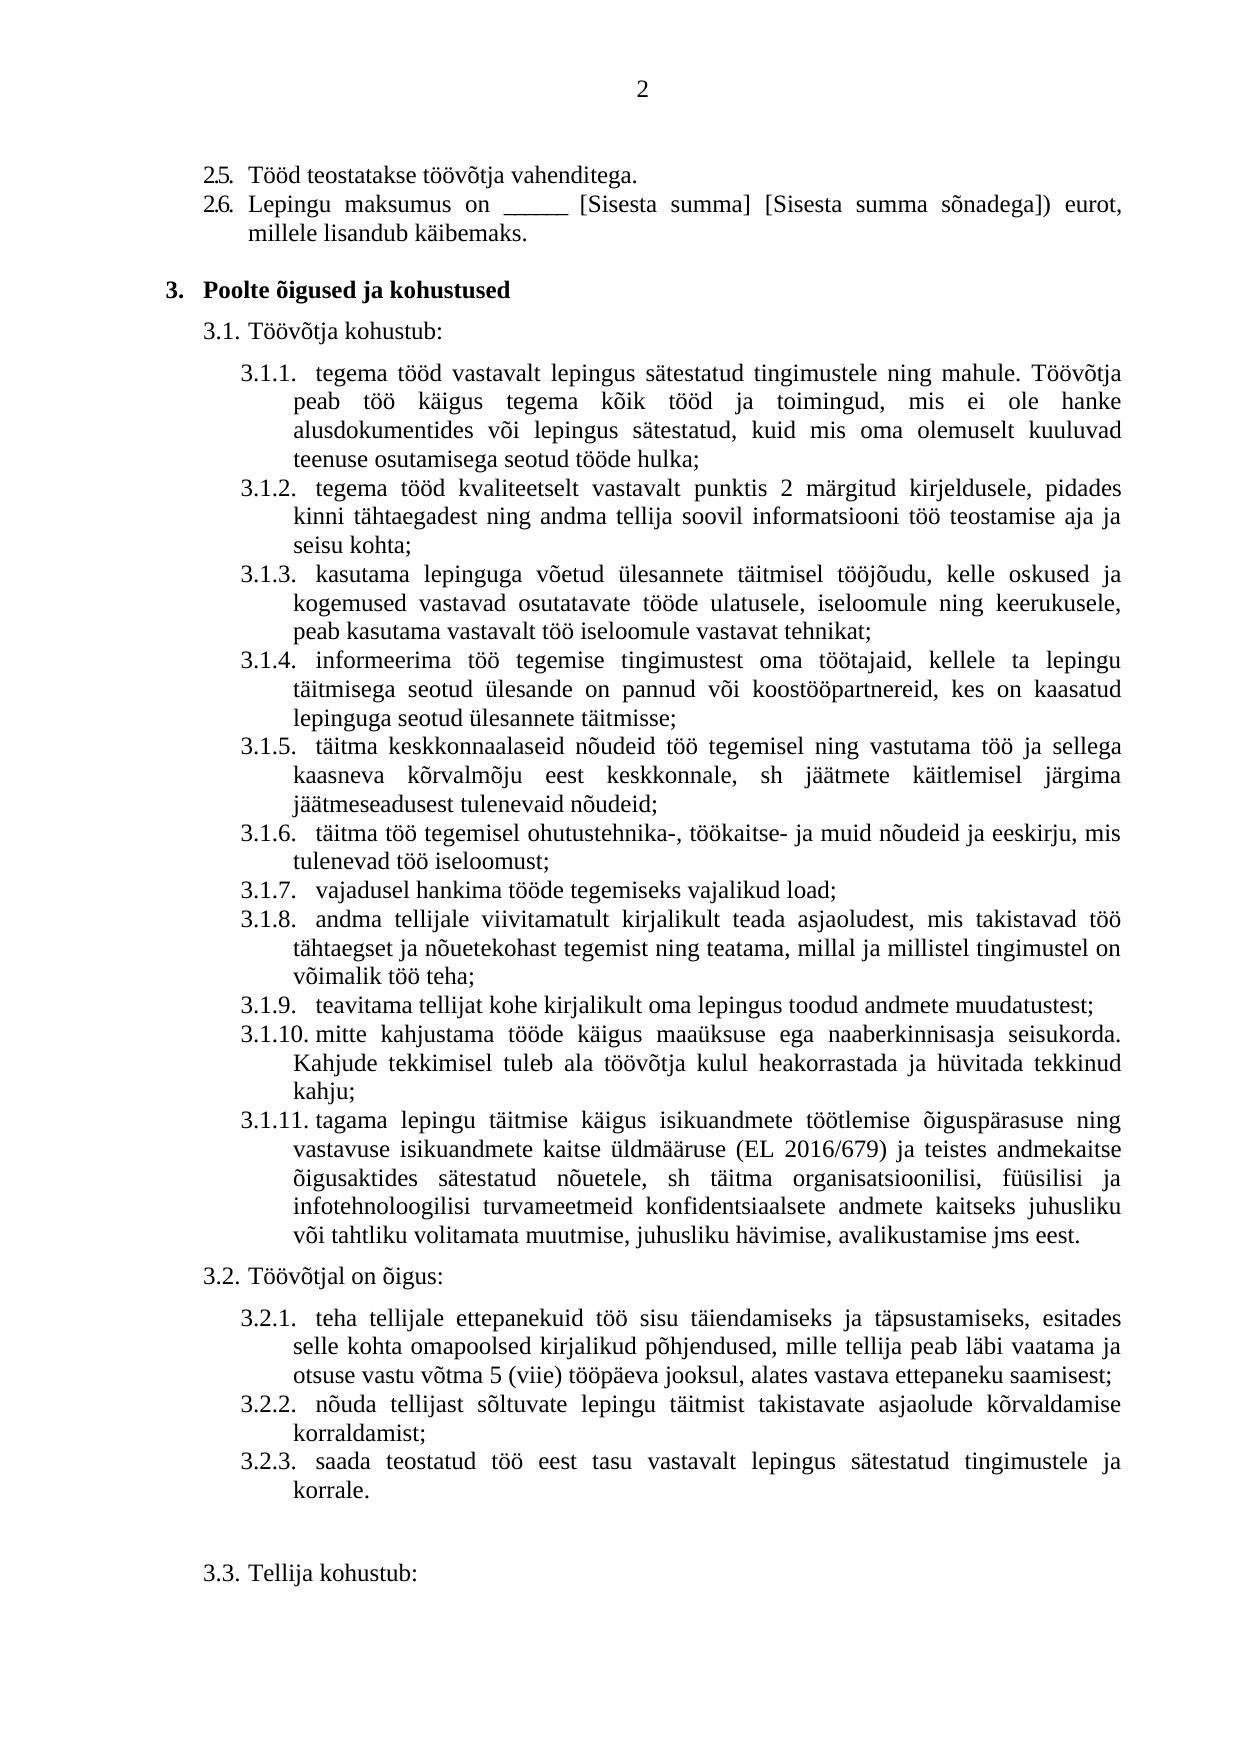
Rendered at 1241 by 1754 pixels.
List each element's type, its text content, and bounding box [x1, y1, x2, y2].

list Lepingu maksumus on ______ eurot, millele lisandub käibemaks. [203, 189, 1122, 246]
list täitma keskkonnaalaseid nõudeid töö tegemisel ning vastutama töö ja sellega kaasneva kõrvalmõju eest keskkonnale, sh jäätmete käitlemisel järgima jäätmeseadusest tulenevaid nõudeid; [240, 731, 1122, 818]
list vajadusel hankima tööde tegemiseks vajalikud load; [240, 875, 1122, 904]
list informeerima töö tegemise tingimustest oma töötajaid, kellele ta lepingu täitmisega seotud ülesande on pannud või koostööpartnereid, kes on kaasatud lepinguga seotud ülesannete täitmisse; [240, 645, 1122, 731]
list Tööd teostatakse töövõtja vahenditega. [203, 160, 1122, 189]
list mitte kahjustama tööde käigus maaüksuse ega naaberkinnisasja seisukorda. Kahjude tekkimisel tuleb ala töövõtja kulul heakorrastada ja hüvitada tekkinud kahju; [240, 1019, 1122, 1105]
list tegema tööd vastavalt lepingus sätestatud tingimustele ning mahule. Töövõtja peab töö käigus tegema kõik tööd ja toimingud, mis ei ole hanke alusdokumentides või lepingus sätestatud, kuid mis oma olemuselt kuuluvad teenuse osutamisega seotud tööde hulka; [240, 358, 1122, 473]
list nõuda tellijast sõltuvate lepingu täitmist takistavate asjaolude kõrvaldamise korraldamist; [240, 1389, 1122, 1446]
list tagama lepingu täitmise käigus isikuandmete töötlemise õiguspärasuse ning vastavuse isikuandmete kaitse üldmääruse (EL 2016/679) ja teistes andmekaitse õigusaktides sätestatud nõuetele, sh täitma organisatsioonilisi, füüsilisi ja infotehnoloogilisi turvameetmeid konfidentsiaalsete andmete kaitseks juhusliku või tahtliku volitamata muutmise, juhusliku hävimise, avalikustamise jms eest. [240, 1105, 1122, 1249]
list teha tellijale ettepanekuid töö sisu täiendamiseks ja täpsustamiseks, esitades selle kohta omapoolsed kirjalikud põhjendused, mille tellija peab läbi vaatama ja otsuse vastu võtma 5 (viie) tööpäeva jooksul, alates vastava ettepaneku saamisest; [240, 1303, 1122, 1389]
list saada teostatud töö eest tasu vastavalt lepingus sätestatud tingimustele ja korrale. [240, 1446, 1122, 1504]
list tegema tööd kvaliteetselt vastavalt punktis 2 märgitud kirjeldusele, pidades kinni tähtaegadest ning andma tellija soovil informatsiooni töö teostamise aja ja seisu kohta; [240, 473, 1122, 559]
list Töövõtja kohustub: [203, 316, 1122, 345]
list teavitama tellijat kohe kirjalikult oma lepingus toodud andmete muudatustest; [240, 990, 1122, 1019]
list Töövõtjal on õigus: [203, 1261, 1122, 1290]
list Poolte õigused ja kohustused [165, 275, 1122, 304]
list kasutama lepinguga võetud ülesannete täitmisel tööjõudu, kelle oskused ja kogemused vastavad osutatavate tööde ulatusele, iseloomule ning keerukusele, peab kasutama vastavalt töö iseloomule vastavat tehnikat; [240, 559, 1122, 645]
list täitma töö tegemisel ohutustehnika-, töökaitse- ja muid nõudeid ja eeskirju, mis tulenevad töö iseloomust; [240, 818, 1122, 875]
list Tellija kohustub: [203, 1558, 1122, 1586]
list andma tellijale viivitamatult kirjalikult teada asjaoludest, mis takistavad töö tähtaegset ja nõuetekohast tegemist ning teatama, millal ja millistel tingimustel on võimalik töö teha; [240, 904, 1122, 990]
